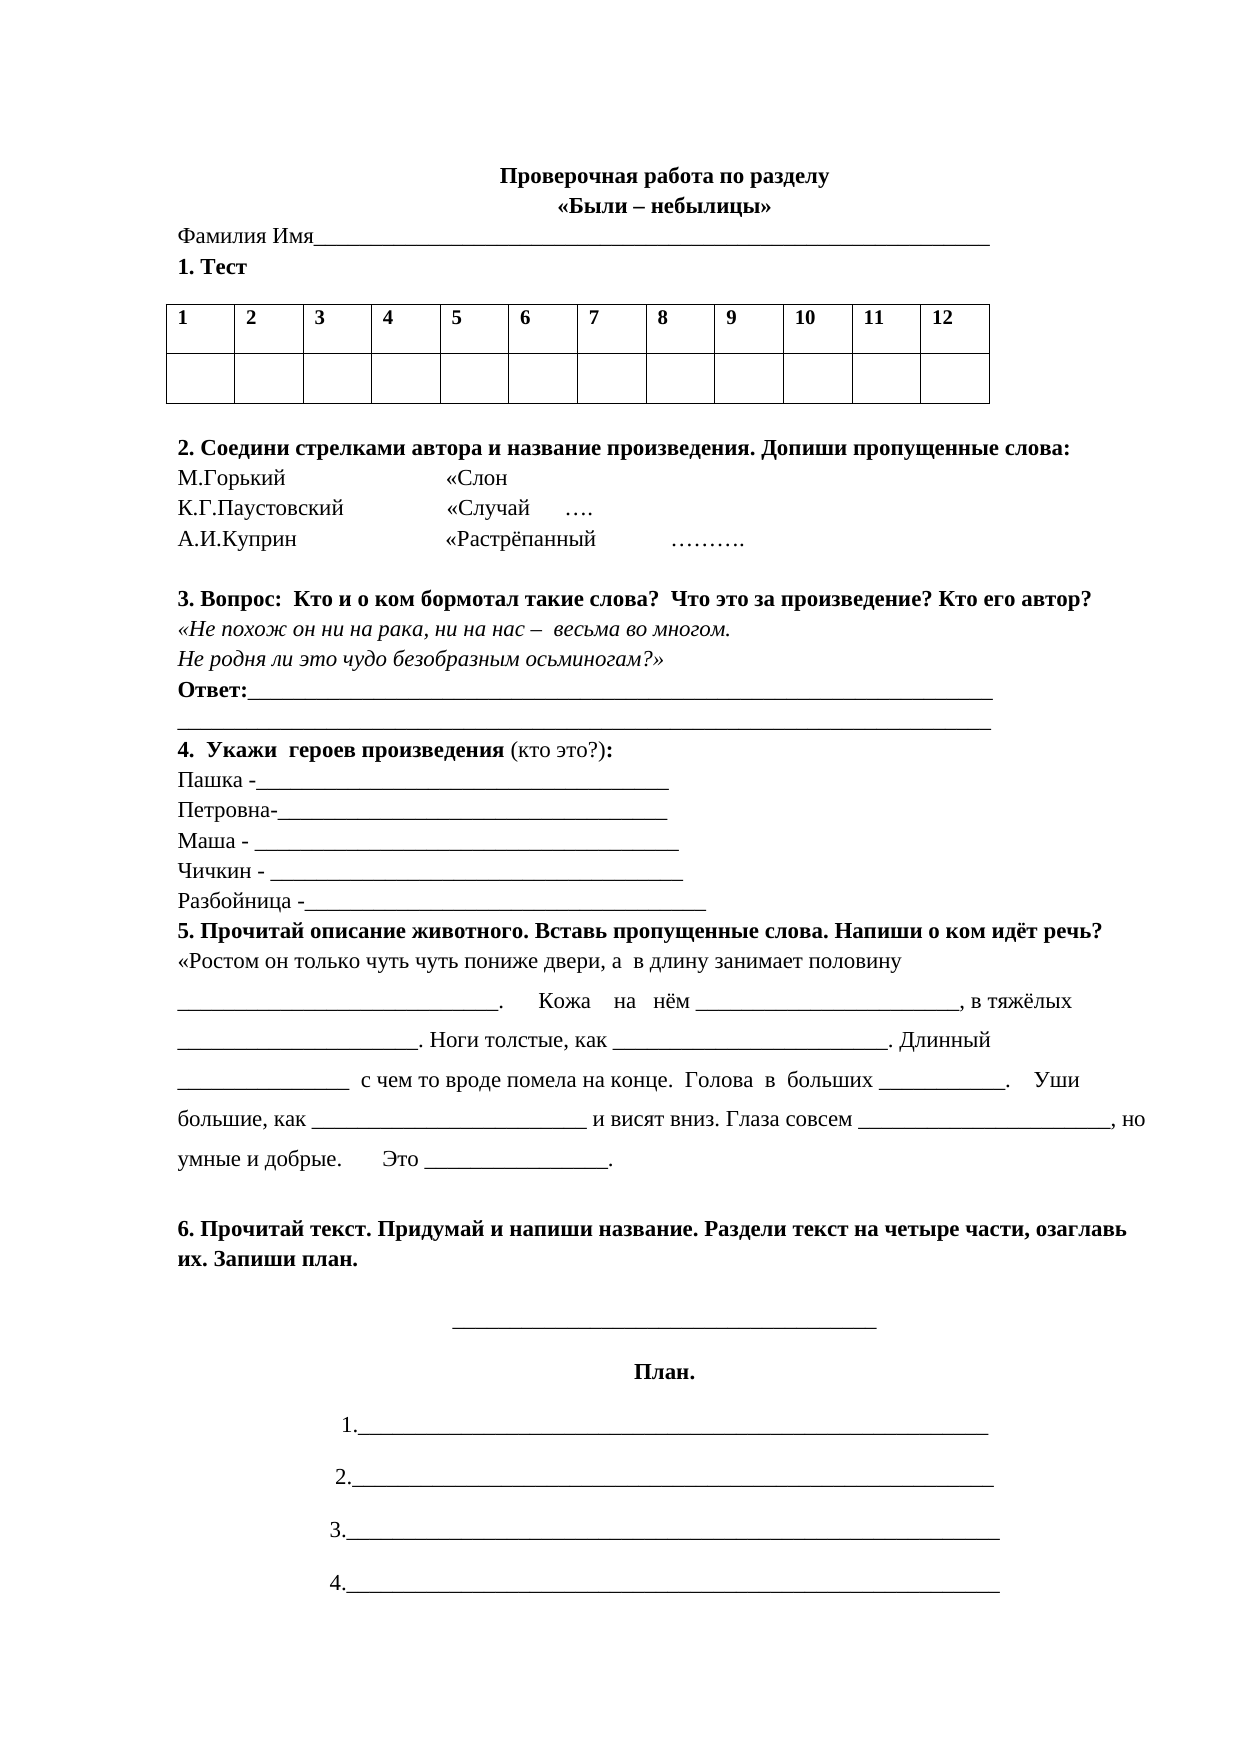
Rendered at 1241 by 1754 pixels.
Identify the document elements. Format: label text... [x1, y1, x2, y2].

text Фамилия Имя___________________________________________________________ [177, 223, 1152, 249]
text М.Горький «Слон [177, 464, 1152, 491]
table_header 4 [372, 305, 440, 353]
text 3. Вопрос: Кто и о ком бормотал такие слова? Что это за произведение? Кто его автор? [177, 585, 1152, 611]
text Проверочная работа по разделу [177, 162, 1152, 188]
table_cell [509, 354, 577, 403]
text 4. Укажи героев произведения (кто это?): [177, 736, 1152, 762]
table_header 6 [509, 305, 577, 353]
table_cell [921, 354, 989, 403]
table_header 8 [647, 305, 714, 353]
text 1. Тест [177, 253, 1152, 279]
text Маша - _____________________________________ [177, 827, 1152, 853]
table_header 5 [441, 305, 508, 353]
text К.Г.Паустовский «Случай …. [177, 494, 1152, 521]
table_header 11 [853, 305, 920, 353]
text Петровна-__________________________________ [177, 797, 1152, 823]
text 1._______________________________________________________ [177, 1411, 1152, 1437]
table_cell [715, 354, 783, 403]
text 4._________________________________________________________ [177, 1569, 1152, 1595]
text 5. Прочитай описание животного. Вставь пропущенные слова. Напиши о ком идёт речь? [177, 917, 1152, 944]
table_header 12 [921, 305, 989, 353]
table_cell [784, 354, 852, 403]
text «Ростом он только чуть чуть пониже двери, а в длину занимает половину ____________________________. Кожа на нём _______________________, в тяжёлых _____________________. Ноги толстые, как ________________________. Длинный _______________ с чем то вроде помела на конце. Голова в больших ___________. Уши большие, как ________________________ и висят вниз. Глаза совсем ______________________, но умные и добрые. Это ________________. [177, 948, 1152, 1171]
table_cell [441, 354, 508, 403]
table_header 1 [167, 305, 234, 353]
text 2. Соедини стрелками автора и название произведения. Допиши пропущенные слова: [177, 434, 1152, 460]
table_cell [304, 354, 371, 403]
table_cell [578, 354, 646, 403]
table_header 7 [578, 305, 646, 353]
table_header 2 [235, 305, 303, 353]
table_cell [372, 354, 440, 403]
table_cell [647, 354, 714, 403]
text 6. Прочитай текст. Придумай и напиши название. Раздели текст на четыре части, озаглавь их. Запиши план. [177, 1215, 1152, 1271]
text Ответ:_________________________________________________________________ [177, 676, 1152, 702]
text 2.________________________________________________________ [177, 1463, 1152, 1490]
table_header 9 [715, 305, 783, 353]
text А.И.Куприн «Растрёпанный ………. [177, 525, 1152, 551]
table_cell [167, 354, 234, 403]
text _____________________________________ [177, 1305, 1152, 1332]
table_cell [853, 354, 920, 403]
text 3._________________________________________________________ [177, 1516, 1152, 1542]
text Не родня ли это чудо безобразным осьминогам?» [177, 646, 1152, 672]
table_cell [235, 354, 303, 403]
text Чичкин - ____________________________________ [177, 857, 1152, 883]
text «Были – небылицы» [177, 192, 1152, 219]
text Пашка -____________________________________ [177, 766, 1152, 793]
text Разбойница -___________________________________ [177, 887, 1152, 913]
text _______________________________________________________________________ [177, 706, 1152, 732]
text «Не похож он ни на рака, ни на нас – весьма во многом. [177, 615, 1152, 642]
table_header 10 [784, 305, 852, 353]
text План. [177, 1358, 1152, 1384]
table_header 3 [304, 305, 371, 353]
